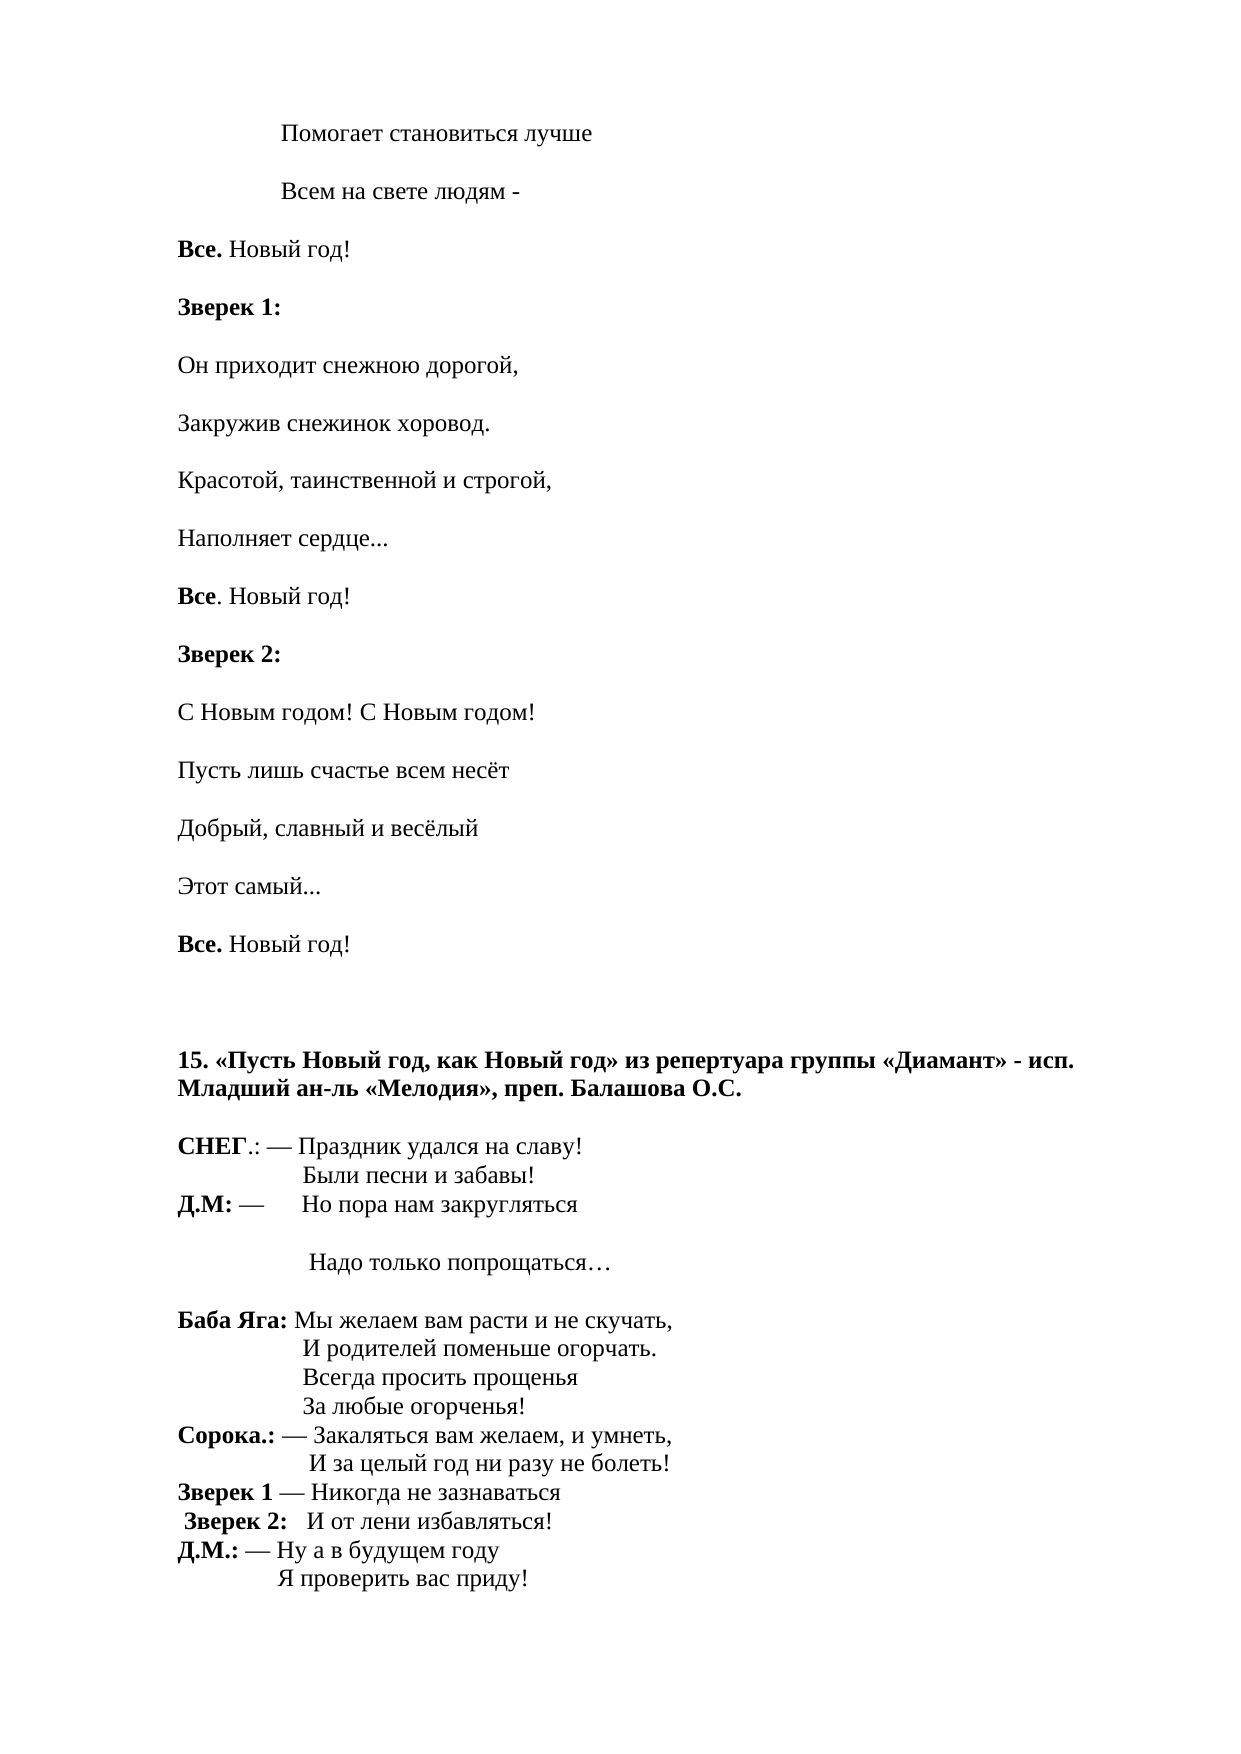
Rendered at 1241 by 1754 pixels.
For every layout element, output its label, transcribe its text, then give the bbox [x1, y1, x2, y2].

text Надо только попрощаться… [177, 1247, 1152, 1276]
text Помогает становиться лучше [281, 118, 1152, 147]
text Красотой, таинственной и строгой, [177, 466, 1152, 494]
text Пусть лишь счастье всем несёт [177, 755, 1152, 784]
text Он приходит снежною дорогой, [177, 350, 1152, 378]
text СНЕГ.: — Праздник удался на славу! Были песни и забавы! Д.М: — Но пора нам закругляться [177, 1131, 1152, 1218]
text Зверек 1: [177, 292, 1152, 321]
text Все. Новый год! [177, 581, 1152, 610]
text Наполняет сердце... [177, 523, 1152, 552]
text 15. «Пусть Новый год, как Новый год» из репертуара группы «Диамант» - исп. Младший ан-ль «Мелодия», преп. Балашова О.С. [177, 1045, 1152, 1102]
text Этот самый... [177, 871, 1152, 900]
text Добрый, славный и весёлый [177, 813, 1152, 842]
text Всем на свете людям - [281, 176, 1152, 205]
text Закружив снежинок хоровод. [177, 408, 1152, 436]
text Баба Яга: Мы желаем вам расти и не скучать, И родителей поменьше огорчать. Всегда просить прощенья За любые огорченья! Сорока.: — Закаляться вам желаем, и умнеть, И за целый год ни разу не болеть! Зверек 1 — Никогда не зазнаваться Зверек 2: И от лени избавляться! Д.М.: — Ну а в будущем году Я проверить вас приду! [177, 1305, 1152, 1592]
text С Новым годом! С Новым годом! [177, 697, 1152, 726]
text Все. Новый год! [177, 929, 1152, 958]
text Зверек 2: [177, 639, 1152, 668]
text Все. Новый год! [177, 234, 1152, 263]
